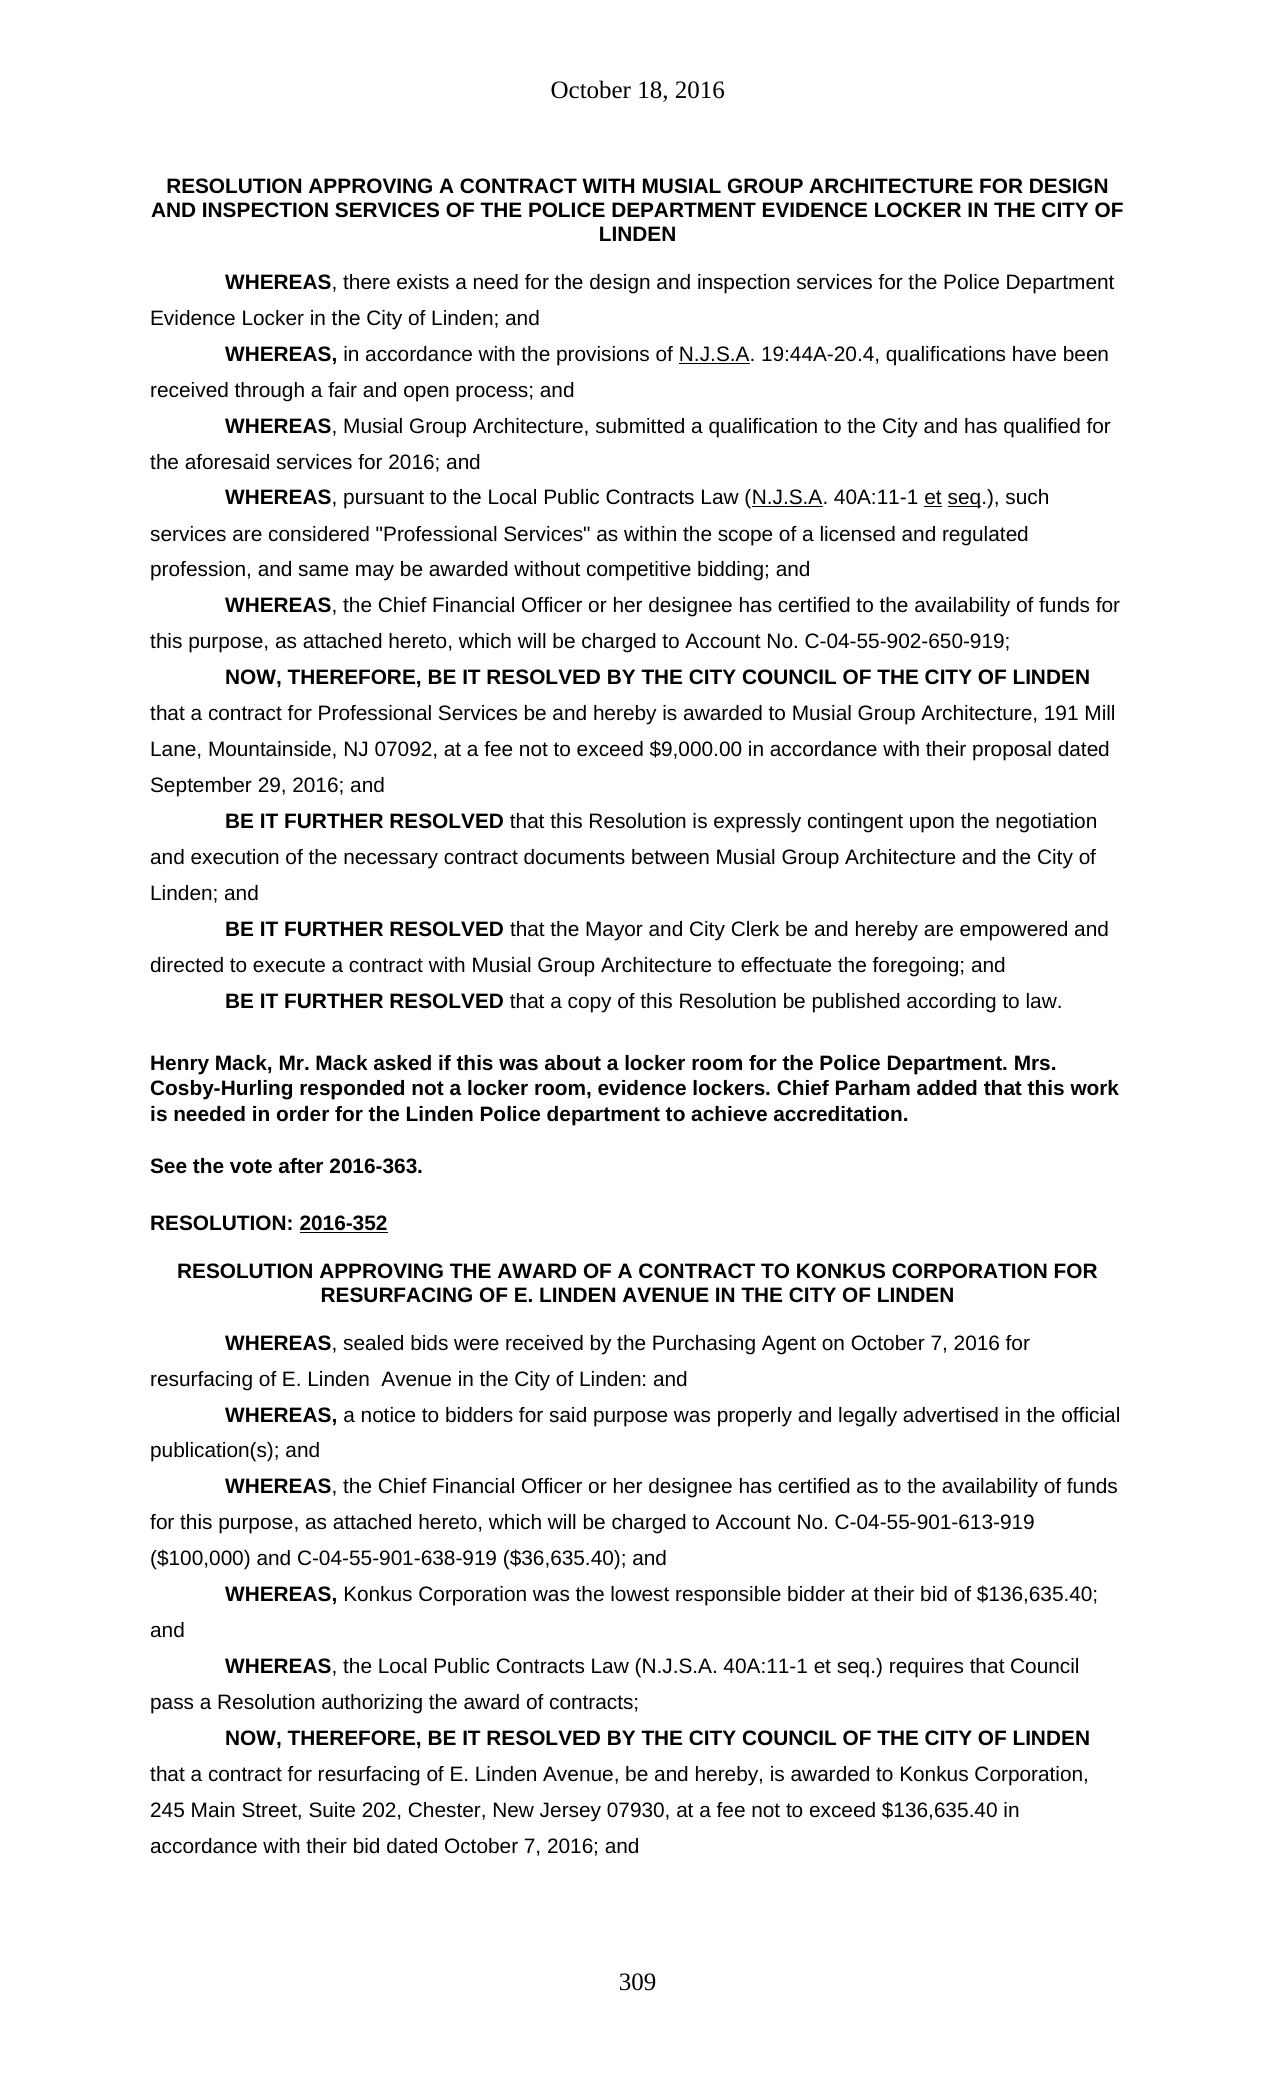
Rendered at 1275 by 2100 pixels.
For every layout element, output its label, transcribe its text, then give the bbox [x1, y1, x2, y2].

text WHEREAS, pursuant to the Local Public Contracts Law (N.J.S.A. 40A:11-1 et seq.), such services are considered "Professional Services" as within the scope of a licensed and regulated profession, and same may be awarded without competitive bidding; and [150, 485, 1125, 581]
text BE IT FURTHER RESOLVED that the Mayor and City Clerk be and hereby are empowered and directed to execute a contract with Musial Group Architecture to effectuate the foregoing; and [150, 917, 1125, 977]
text Henry Mack, Mr. Mack asked if this was about a locker room for the Police Department. Mrs. Cosby-Hurling responded not a locker room, evidence lockers. Chief Parham added that this work is needed in order for the Linden Police department to achieve accreditation. [150, 1050, 1125, 1126]
text WHEREAS, a notice to bidders for said purpose was properly and legally advertised in the official publication(s); and [150, 1402, 1125, 1462]
text RESOLUTION: 2016-352 [150, 1211, 1125, 1235]
text WHEREAS, there exists a need for the design and inspection services for the Police Department Evidence Locker in the City of Linden; and [150, 270, 1125, 330]
text NOW, THEREFORE, BE IT RESOLVED BY THE CITY COUNCIL OF THE CITY OF LINDEN that a contract for Professional Services be and hereby is awarded to Musial Group Architecture, 191 Mill Lane, Mountainside, NJ 07092, at a fee not to exceed $9,000.00 in accordance with their proposal dated September 29, 2016; and [150, 665, 1125, 797]
text WHEREAS, sealed bids were received by the Purchasing Agent on October 7, 2016 for resurfacing of E. Linden Avenue in the City of Linden: and [150, 1331, 1125, 1390]
text RESOLUTION APPROVING A CONTRACT WITH MUSIAL GROUP ARCHITECTURE FOR DESIGN AND INSPECTION SERVICES OF THE POLICE DEPARTMENT EVIDENCE LOCKER IN THE CITY OF LINDEN [150, 174, 1125, 246]
text WHEREAS, in accordance with the provisions of N.J.S.A. 19:44A-20.4, qualifications have been received through a fair and open process; and [150, 342, 1125, 402]
text WHEREAS, Konkus Corporation was the lowest responsible bidder at their bid of $136,635.40; and [150, 1582, 1125, 1642]
text WHEREAS, the Chief Financial Officer or her designee has certified to the availability of funds for this purpose, as attached hereto, which will be charged to Account No. C-04-55-902-650-919; [150, 593, 1125, 653]
text WHEREAS, the Chief Financial Officer or her designee has certified as to the availability of funds for this purpose, as attached hereto, which will be charged to Account No. C-04-55-901-613-919 ($100,000) and C-04-55-901-638-919 ($36,635.40); and [150, 1474, 1125, 1570]
text RESOLUTION APPROVING THE AWARD OF A CONTRACT TO KONKUS CORPORATION FOR RESURFACING OF E. LINDEN AVENUE IN THE CITY OF LINDEN [150, 1259, 1125, 1307]
text NOW, THEREFORE, BE IT RESOLVED BY THE CITY COUNCIL OF THE CITY OF LINDEN that a contract for resurfacing of E. Linden Avenue, be and hereby, is awarded to Konkus Corporation, 245 Main Street, Suite 202, Chester, New Jersey 07930, at a fee not to exceed $136,635.40 in accordance with their bid dated October 7, 2016; and [150, 1726, 1125, 1858]
text BE IT FURTHER RESOLVED that a copy of this Resolution be published according to law. [150, 988, 1125, 1012]
text BE IT FURTHER RESOLVED that this Resolution is expressly contingent upon the negotiation and execution of the necessary contract documents between Musial Group Architecture and the City of Linden; and [150, 809, 1125, 905]
text WHEREAS, the Local Public Contracts Law (N.J.S.A. 40A:11-1 et seq.) requires that Council pass a Resolution authorizing the award of contracts; [150, 1654, 1125, 1714]
text See the vote after 2016-363. [150, 1154, 1125, 1178]
text WHEREAS, Musial Group Architecture, submitted a qualification to the City and has qualified for the aforesaid services for 2016; and [150, 413, 1125, 473]
